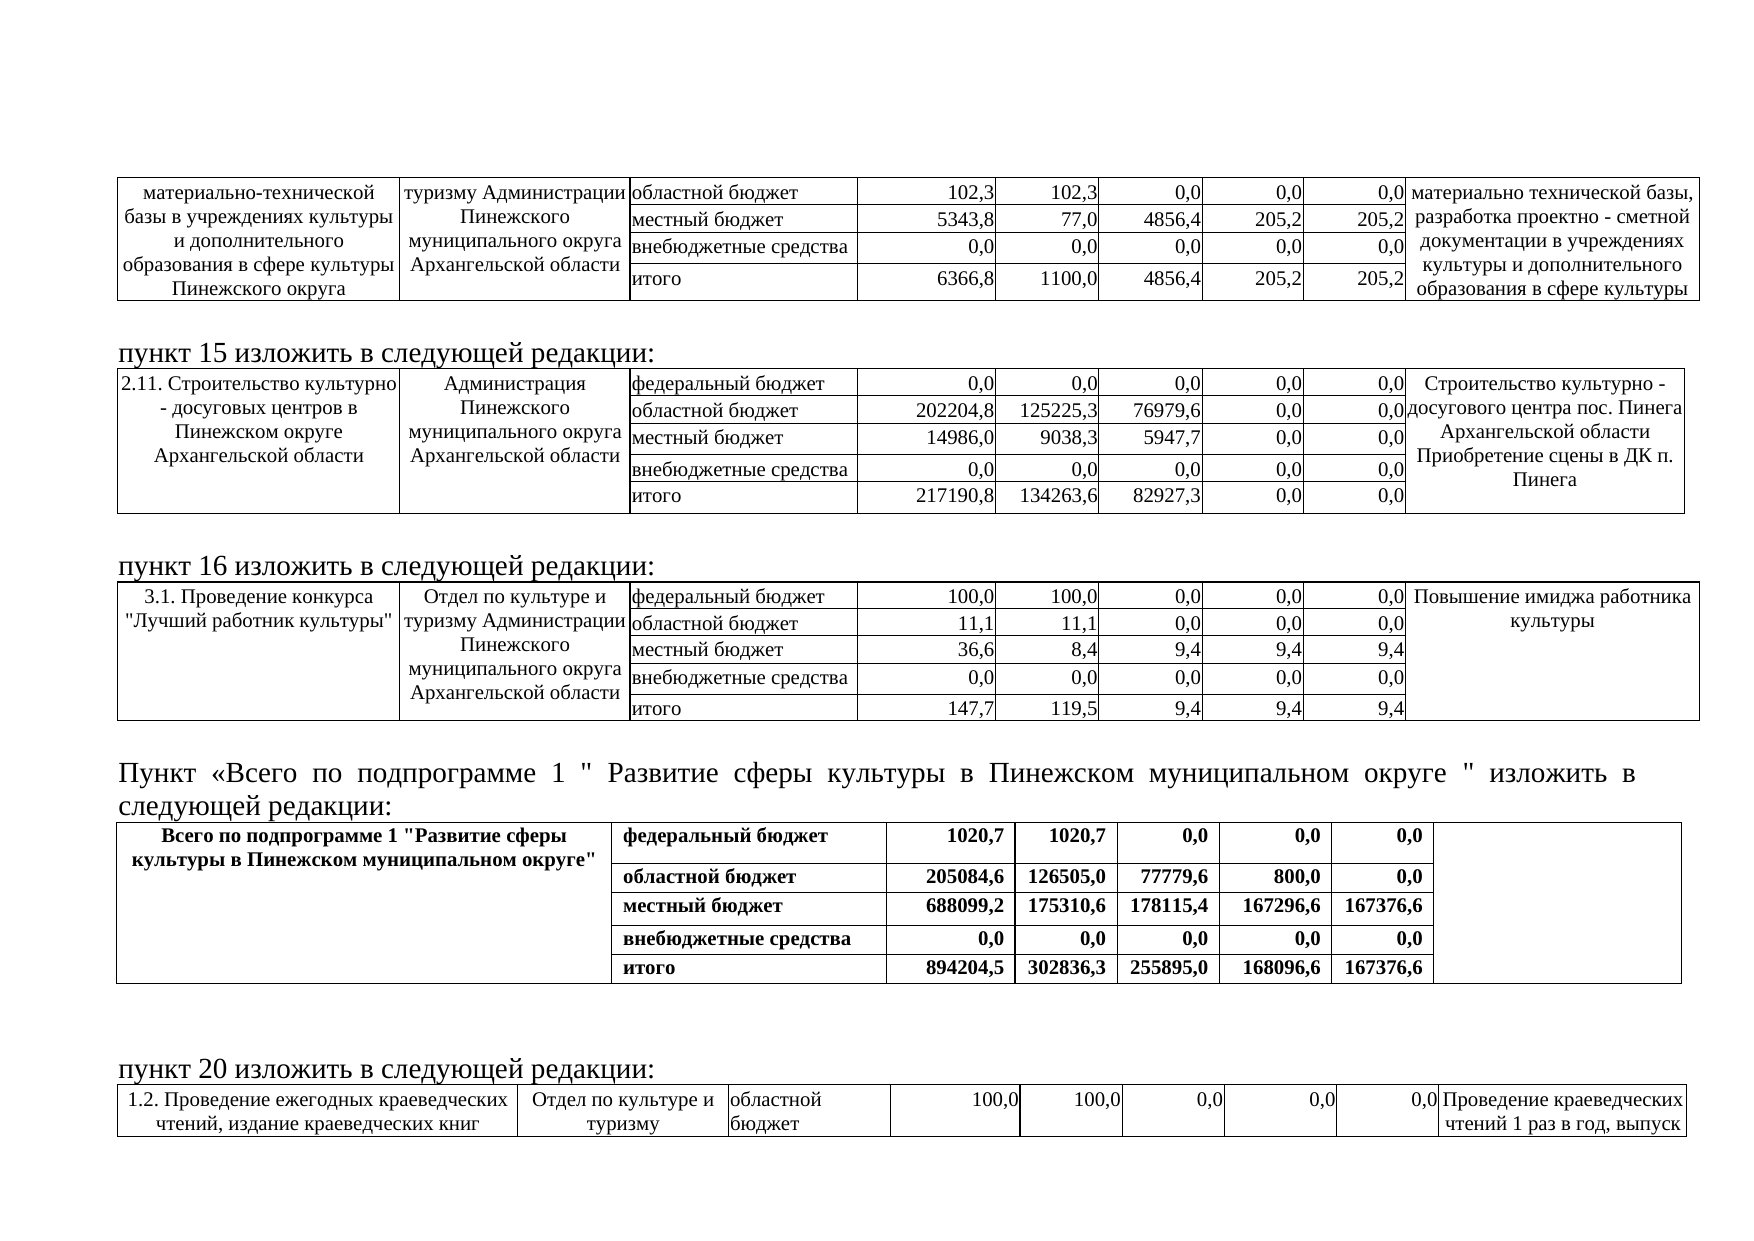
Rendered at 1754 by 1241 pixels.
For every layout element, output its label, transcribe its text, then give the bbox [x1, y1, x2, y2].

table_header федеральный бюджет [612, 823, 886, 862]
table_cell 205,2 [1304, 205, 1405, 232]
table_cell 0,0 [1304, 178, 1405, 204]
table_cell 167376,6 [1332, 955, 1433, 983]
table_header 3.1. Проведение конкурса "Лучший работник культуры" [118, 583, 399, 720]
table_cell 102,3 [858, 178, 995, 204]
table_cell 9,4 [1203, 695, 1303, 720]
table_cell 0,0 [1332, 864, 1433, 892]
table_header Администрация Пинежского муниципального округа Архангельской области [400, 369, 629, 513]
table_cell 0,0 [1203, 396, 1303, 423]
table_cell местный бюджет [631, 424, 857, 454]
table_cell итого [631, 482, 857, 513]
table_cell итого [631, 264, 857, 300]
table_cell 11,1 [996, 609, 1098, 635]
table_cell 0,0 [1118, 926, 1219, 954]
table_cell 0,0 [1099, 178, 1202, 204]
table_cell 0,0 [1332, 926, 1433, 954]
table_cell 0,0 [1203, 424, 1303, 454]
table_cell 0,0 [887, 926, 1014, 954]
table_header 0,0 [1203, 369, 1303, 395]
table_cell местный бюджет [631, 205, 857, 232]
table_cell 125225,3 [996, 396, 1098, 423]
table_cell 205,2 [1203, 264, 1303, 300]
table_header Повышение имиджа работника культуры [1406, 583, 1699, 720]
table_cell 9,4 [1099, 695, 1202, 720]
table_header 0,0 [1099, 583, 1202, 608]
table_header федеральный бюджет [631, 583, 857, 608]
table_cell 9,4 [1203, 636, 1303, 662]
table_cell 0,0 [1304, 396, 1405, 423]
table_cell 0,0 [1203, 178, 1303, 204]
table_cell 0,0 [1099, 455, 1202, 481]
table_cell внебюджетные средства [631, 664, 857, 694]
table_cell 1100,0 [996, 264, 1098, 300]
table_cell 217190,8 [858, 482, 995, 513]
table_cell 800,0 [1220, 864, 1331, 892]
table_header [1406, 178, 1699, 300]
table_cell 9038,3 [996, 424, 1098, 454]
table_cell 0,0 [1203, 233, 1303, 263]
table_cell 0,0 [1304, 424, 1405, 454]
table_header 0,0 [858, 369, 995, 395]
table_cell 688099,2 [887, 893, 1014, 925]
text Пункт «Всего по подпрограмме 1 " Развитие сферы культуры в Пинежском муниципальном округе " изложить в следующей редакции: [118, 755, 1636, 822]
table_cell 36,6 [858, 636, 995, 662]
table_cell внебюджетные средства [612, 926, 886, 954]
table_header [400, 178, 629, 300]
table_cell 102,3 [996, 178, 1098, 204]
table_header 100,0 [996, 583, 1098, 608]
table_cell 178115,4 [1118, 893, 1219, 925]
table_cell 6366,8 [858, 264, 995, 300]
table_header 100,0 [891, 1085, 1019, 1136]
table_header 0,0 [1203, 583, 1303, 608]
table_cell 0,0 [1203, 482, 1303, 513]
table_cell 82927,3 [1099, 482, 1202, 513]
table_cell 0,0 [1099, 233, 1202, 263]
table_cell 0,0 [1099, 609, 1202, 635]
table_cell местный бюджет [631, 636, 857, 662]
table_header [1439, 1085, 1686, 1136]
table_cell 0,0 [1304, 609, 1405, 635]
table_cell 168096,6 [1220, 955, 1331, 983]
table_cell внебюджетные средства [631, 233, 857, 263]
table_cell 5947,7 [1099, 424, 1202, 454]
table_header 100,0 [858, 583, 995, 608]
table_cell итого [612, 955, 886, 983]
table_cell 4856,4 [1099, 205, 1202, 232]
table_cell 0,0 [1203, 455, 1303, 481]
text пункт 15 изложить в следующей редакции: [118, 335, 1636, 368]
table_cell 302836,3 [1016, 955, 1117, 983]
table_cell 9,4 [1099, 636, 1202, 662]
table_cell 9,4 [1304, 695, 1405, 720]
table_header 1020,7 [1016, 823, 1117, 862]
table_cell областной бюджет [631, 178, 857, 204]
table_cell 77779,6 [1118, 864, 1219, 892]
table_cell 126505,0 [1016, 864, 1117, 892]
table_cell 0,0 [858, 455, 995, 481]
table_cell 255895,0 [1118, 955, 1219, 983]
table_header 0,0 [1225, 1085, 1336, 1136]
table_cell 76979,6 [1099, 396, 1202, 423]
table_header Отдел по культуре и туризму Администрации Пинежского муниципального округа Архангельской области [400, 583, 629, 720]
table_cell 0,0 [996, 664, 1098, 694]
table_cell 0,0 [1016, 926, 1117, 954]
table_cell областной бюджет [612, 864, 886, 892]
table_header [118, 178, 399, 300]
table_header 1020,7 [887, 823, 1014, 862]
table_cell областной бюджет [631, 609, 857, 635]
table_header 0,0 [1099, 369, 1202, 395]
table_cell 894204,5 [887, 955, 1014, 983]
table_header 100,0 [1021, 1085, 1122, 1136]
table_cell 0,0 [858, 664, 995, 694]
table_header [518, 1085, 728, 1136]
table_cell областной бюджет [631, 396, 857, 423]
table_cell 0,0 [1203, 609, 1303, 635]
table_cell 0,0 [1304, 482, 1405, 513]
table_cell 0,0 [996, 455, 1098, 481]
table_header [118, 1085, 517, 1136]
table_cell 202204,8 [858, 396, 995, 423]
table_cell внебюджетные средства [631, 455, 857, 481]
text пункт 16 изложить в следующей редакции: [118, 548, 1636, 581]
table_cell 119,5 [996, 695, 1098, 720]
table_cell 205,2 [1304, 264, 1405, 300]
table_header федеральный бюджет [631, 369, 857, 395]
table_cell 11,1 [858, 609, 995, 635]
table_cell 167296,6 [1220, 893, 1331, 925]
table_cell 8,4 [996, 636, 1098, 662]
table_cell 0,0 [1099, 664, 1202, 694]
table_cell 205084,6 [887, 864, 1014, 892]
table_header 2.11. Строительство культурно - досуговых центров в Пинежском округе Архангельской области [118, 369, 399, 513]
table_cell 0,0 [858, 233, 995, 263]
text пункт 20 изложить в следующей редакции: [118, 1051, 1636, 1084]
table_header областной бюджет [729, 1085, 890, 1136]
table_cell 147,7 [858, 695, 995, 720]
table_cell 205,2 [1203, 205, 1303, 232]
table_header 0,0 [996, 369, 1098, 395]
table_cell местный бюджет [612, 893, 886, 925]
table_cell 0,0 [1304, 664, 1405, 694]
table_header 0,0 [1123, 1085, 1224, 1136]
table_cell 167376,6 [1332, 893, 1433, 925]
table_cell 0,0 [1203, 664, 1303, 694]
table_header Строительство культурно - досугового центра пос. Пинега Архангельской области Приобретение сцены в ДК п. Пинега [1406, 369, 1684, 513]
table_cell 0,0 [1220, 926, 1331, 954]
table_cell 4856,4 [1099, 264, 1202, 300]
table_header 0,0 [1337, 1085, 1438, 1136]
table_cell 0,0 [996, 233, 1098, 263]
table_cell 77,0 [996, 205, 1098, 232]
table_header 0,0 [1332, 823, 1433, 862]
table_cell итого [631, 695, 857, 720]
table_header 0,0 [1118, 823, 1219, 862]
table_cell 175310,6 [1016, 893, 1117, 925]
table_cell 134263,6 [996, 482, 1098, 513]
table_cell 5343,8 [858, 205, 995, 232]
table_header Всего по подпрограмме 1 "Развитие сферы культуры в Пинежском муниципальном округе" [117, 823, 611, 983]
table_header 0,0 [1304, 369, 1405, 395]
table_cell 0,0 [1304, 233, 1405, 263]
table_header [1434, 823, 1681, 983]
table_cell 9,4 [1304, 636, 1405, 662]
table_header 0,0 [1304, 583, 1405, 608]
table_header 0,0 [1220, 823, 1331, 862]
table_cell 14986,0 [858, 424, 995, 454]
table_cell 0,0 [1304, 455, 1405, 481]
